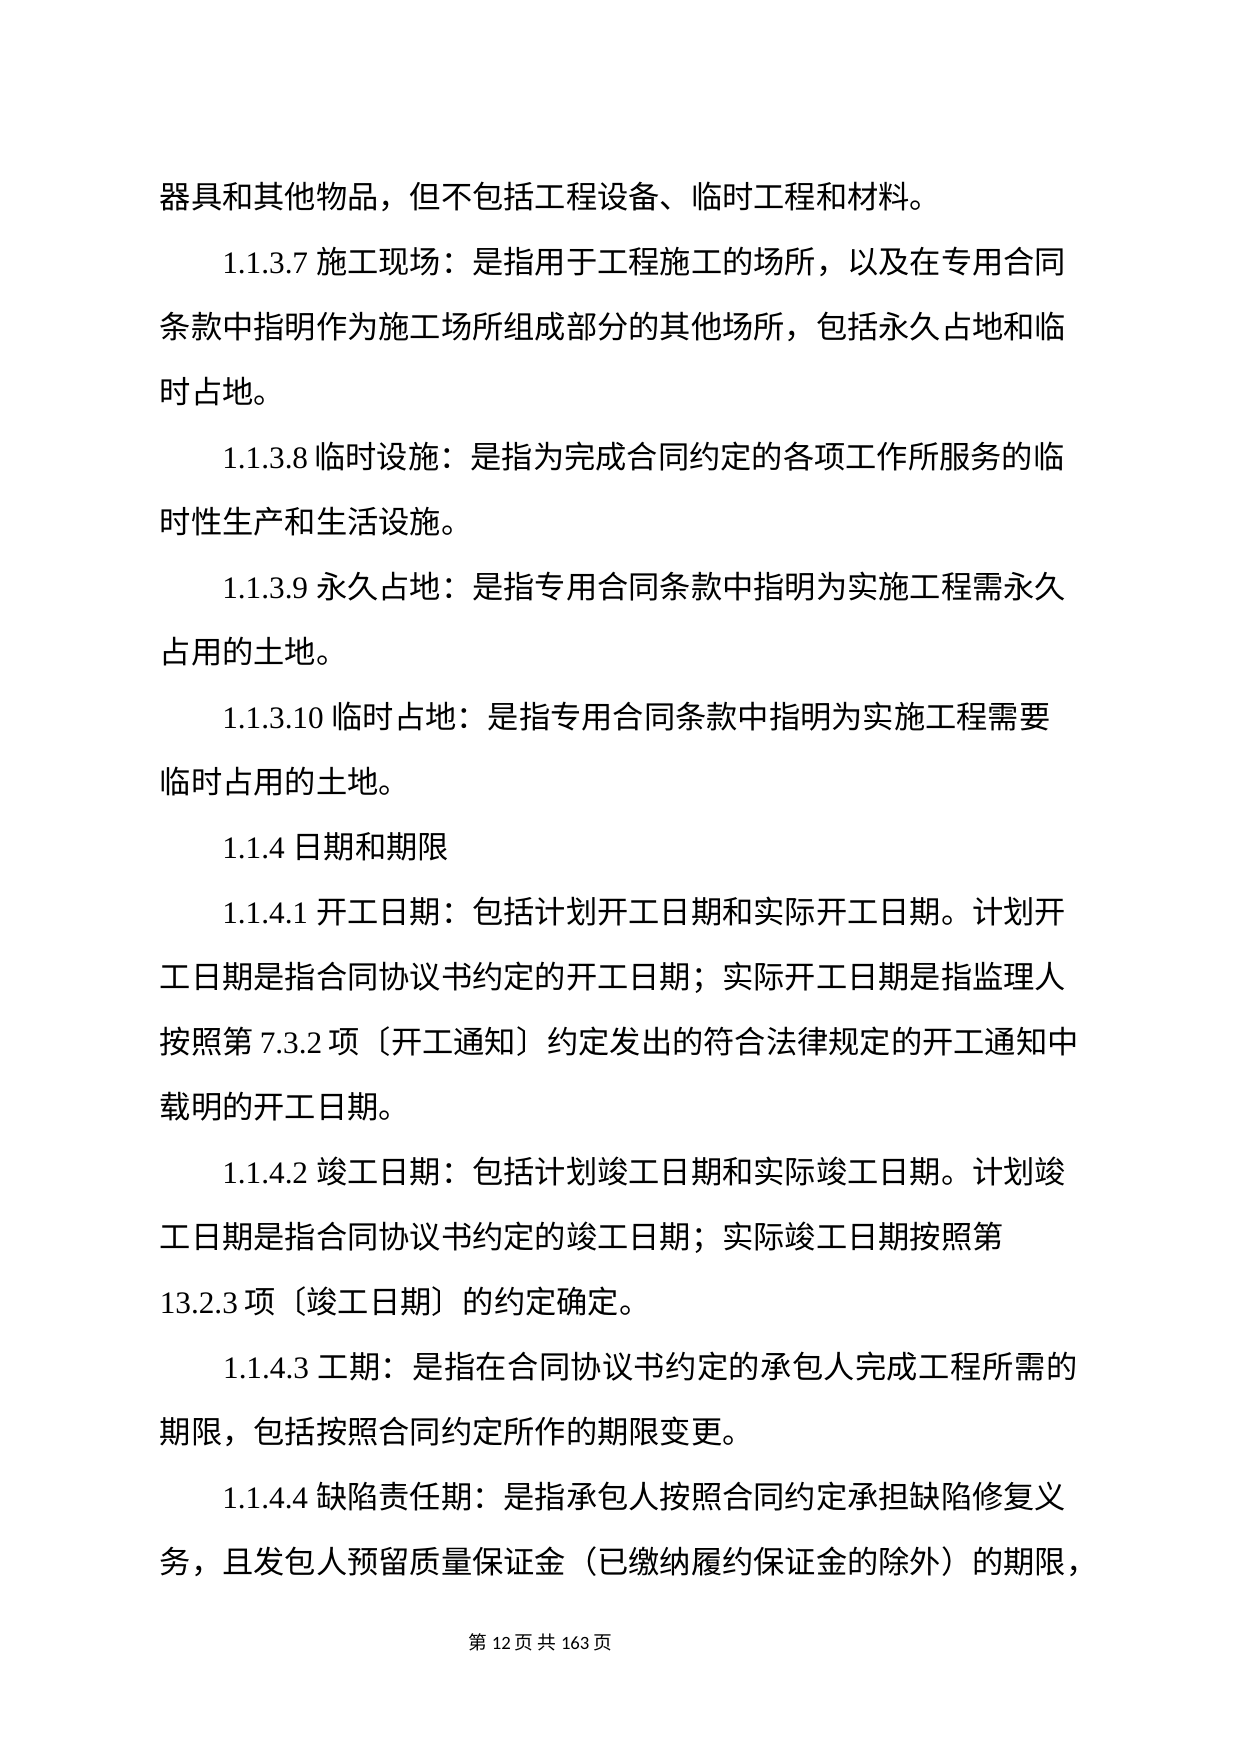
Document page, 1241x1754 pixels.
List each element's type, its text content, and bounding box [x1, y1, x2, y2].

text 1.1.4.3 工期：是指在合同协议书约定的承包人完成工程所需的期限，包括按照合同约定所作的期限变更。 [159, 1332, 1078, 1462]
text 1.1.3.9 永久占地：是指专用合同条款中指明为实施工程需永久占用的土地。 [159, 552, 1078, 682]
text 1.1.4.2 竣工日期：包括计划竣工日期和实际竣工日期。计划竣工日期是指合同协议书约定的竣工日期；实际竣工日期按照第13.2.3项〔竣工日期〕的约定确定。 [159, 1137, 1078, 1332]
text 1.1.4.1 开工日期：包括计划开工日期和实际开工日期。计划开工日期是指合同协议书约定的开工日期；实际开工日期是指监理人按照第7.3.2项〔开工通知〕约定发出的符合法律规定的开工通知中载明的开工日期。 [159, 877, 1078, 1137]
text 1.1.3.10 临时占地：是指专用合同条款中指明为实施工程需要临时占用的土地。 [159, 682, 1078, 812]
text 1.1.3.8临时设施：是指为完成合同约定的各项工作所服务的临时性生产和生活设施。 [159, 422, 1078, 552]
text 1.1.4 日期和期限 [159, 812, 1078, 877]
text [159, 162, 1078, 227]
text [159, 1462, 1078, 1592]
text 1.1.3.7 施工现场：是指用于工程施工的场所，以及在专用合同条款中指明作为施工场所组成部分的其他场所，包括永久占地和临时占地。 [159, 227, 1078, 422]
